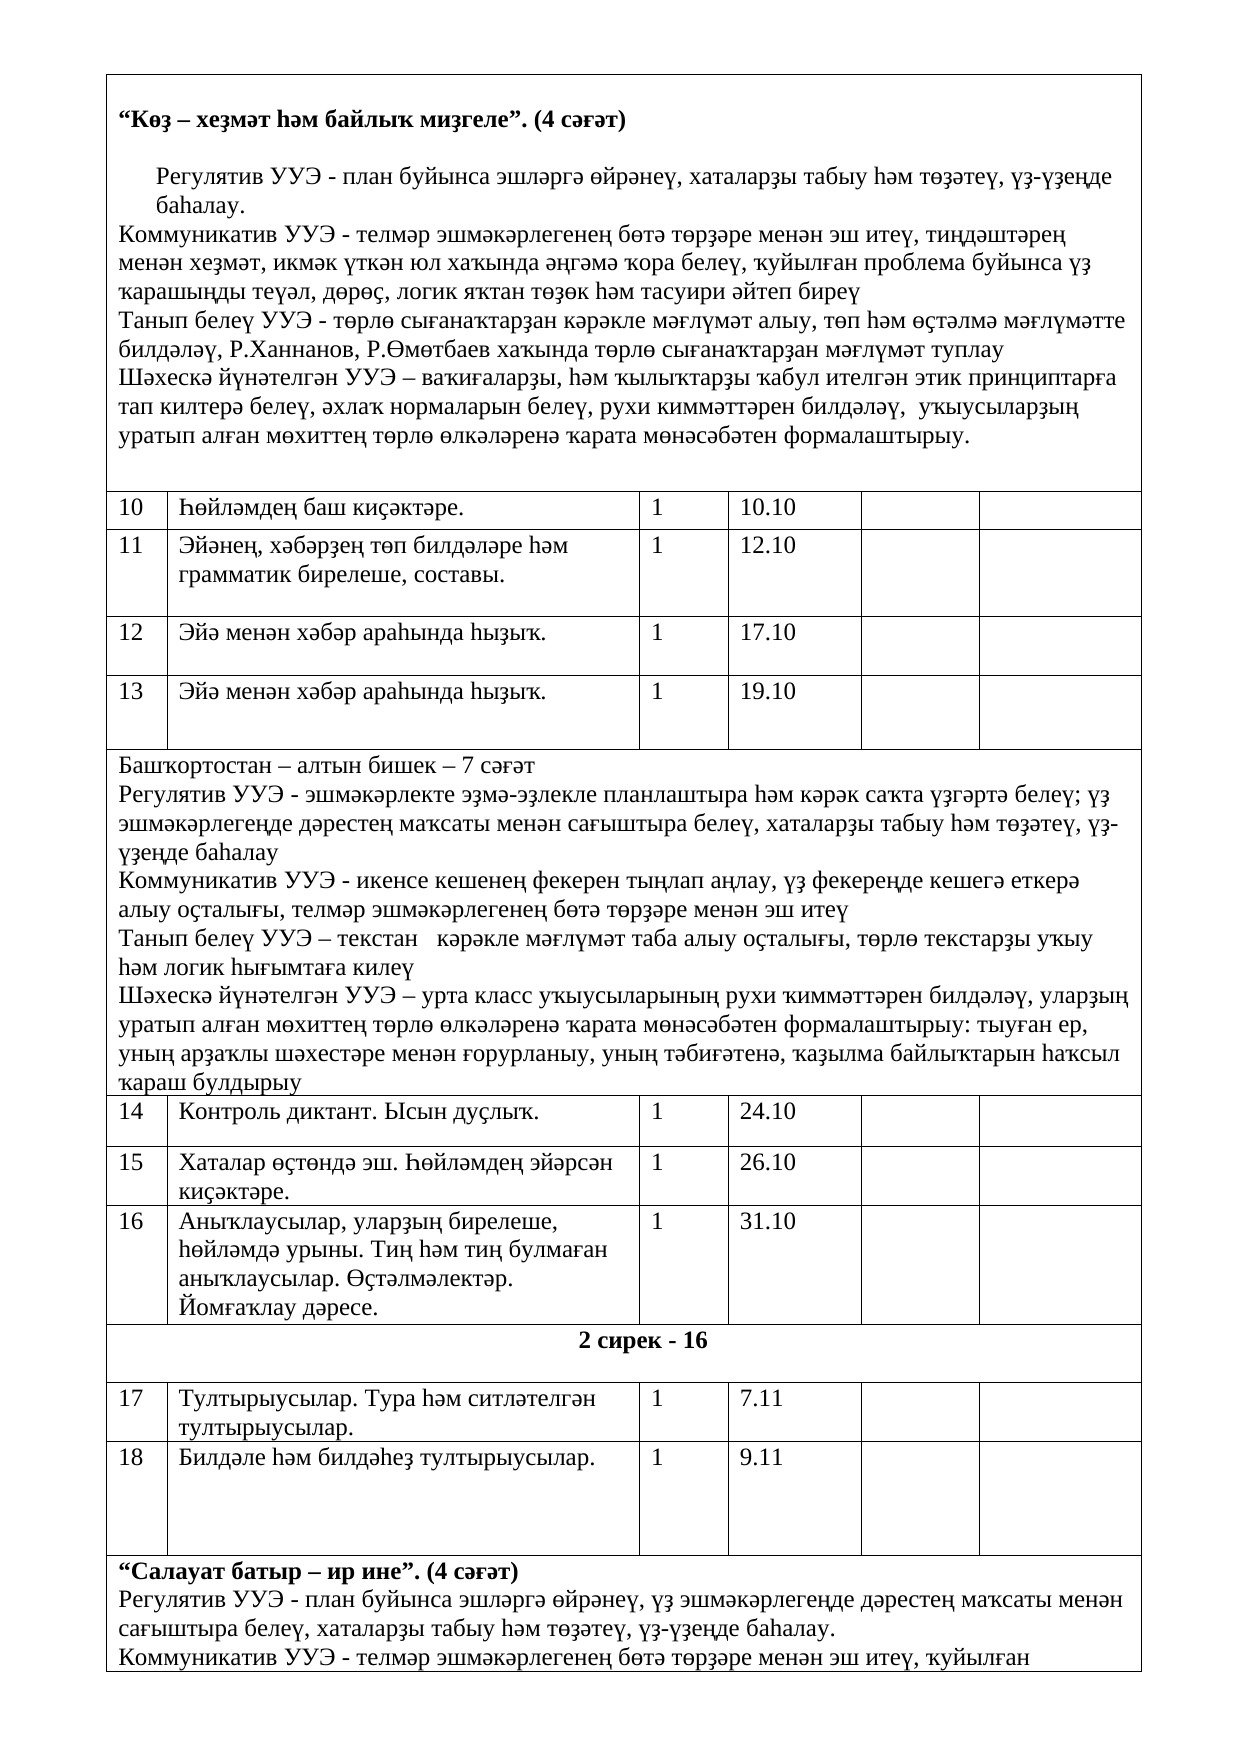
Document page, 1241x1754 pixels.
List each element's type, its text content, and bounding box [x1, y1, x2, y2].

table_cell 1 [640, 1206, 728, 1324]
table_cell 26.10 [729, 1147, 861, 1205]
table_cell [862, 1206, 979, 1324]
table_cell [107, 1325, 167, 1382]
table_cell 10.10 [729, 492, 861, 529]
table_cell [862, 1096, 979, 1146]
table_cell 24.10 [729, 1096, 861, 1146]
table_cell 18 [107, 1442, 167, 1555]
table_cell 17.10 [729, 617, 861, 675]
table_cell 17 [107, 1383, 167, 1441]
table_cell [862, 492, 979, 529]
table_cell 2 сирек - 16 [167, 1325, 1141, 1382]
table_cell 16 [107, 1206, 167, 1324]
table_cell [980, 1147, 1141, 1205]
table_cell [980, 1383, 1141, 1441]
table_cell 31.10 [729, 1206, 861, 1324]
table_cell [980, 1442, 1141, 1555]
table_cell 12.10 [729, 530, 861, 616]
table_cell [980, 676, 1141, 749]
table_cell [980, 530, 1141, 616]
table_cell Эйә менән хәбәр араһында һыҙыҡ. [168, 676, 639, 749]
table_cell Контроль диктант. Ысын дуҫлыҡ. [168, 1096, 639, 1146]
table_cell “Көҙ – хеҙмәт һәм байлыҡ миҙгеле”. (4 сәғәт) Регулятив УУЭ - план буйынса эшләргә өйрәнеү, хаталарҙы табыу һәм төҙәтеү, үҙ-үҙеңде баһалау. Коммуникатив УУЭ - телмәр эшмәкәрлегенең бөтә төрҙәре менән эш итеү, тиңдәштәрең менән хеҙмәт, икмәк үткән юл хаҡында әңгәмә ҡора белеү, ҡуйылған проблема буйынса үҙ ҡарашыңды теүәл, дөрөҫ, логик яҡтан төҙөк һәм тасуири әйтеп биреү Танып белеү УУЭ - төрлө сығанаҡтарҙан кәрәкле мәғлүмәт алыу, төп һәм өҫтәлмә мәғлүмәтте билдәләү, Р.Ханнанов, Р.Өмөтбаев хаҡында төрлө сығанаҡтарҙан мәғлүмәт туплау Шәхескә йүнәтелгән УУЭ – ваҡиғаларҙы, һәм ҡылыҡтарҙы ҡабул ителгән этик принциптарға тап килтерә белеү, әхлаҡ нормаларын белеү, рухи киммәттәрен билдәләү, уҡыусыларҙың уратып алған мөхиттең төрлө өлкәләренә ҡарата мөнәсәбәтен формалаштырыу. [107, 75, 1141, 491]
table_cell 1 [640, 1442, 728, 1555]
table_cell Эйәнең, хәбәрҙең төп билдәләре һәм грамматик бирелеше, составы. [168, 530, 639, 616]
table_cell [980, 617, 1141, 675]
table_cell Эйә менән хәбәр араһында һыҙыҡ. [168, 617, 639, 675]
table_cell 1 [640, 1096, 728, 1146]
table_cell [980, 1206, 1141, 1324]
table_cell [862, 1147, 979, 1205]
table_cell 1 [640, 492, 728, 529]
table_cell Һөйләмдең баш киҫәктәре. [168, 492, 639, 529]
table_cell 9.11 [729, 1442, 861, 1555]
table_cell 1 [640, 1147, 728, 1205]
table_cell 1 [640, 617, 728, 675]
table_cell [862, 530, 979, 616]
table_cell 19.10 [729, 676, 861, 749]
table_cell Тултырыусылар. Тура һәм ситләтелгән тултырыусылар. [168, 1383, 639, 1441]
table_cell Хаталар өҫтөндә эш. Һөйләмдең эйәрсән киҫәктәре. [168, 1147, 639, 1205]
table_cell [862, 676, 979, 749]
table_cell 1 [640, 676, 728, 749]
table_cell Билдәле һәм билдәһеҙ тултырыусылар. [168, 1442, 639, 1555]
table_cell 1 [640, 1383, 728, 1441]
table_cell 15 [107, 1147, 167, 1205]
table_cell 13 [107, 676, 167, 749]
table_cell 11 [107, 530, 167, 616]
table_cell 7.11 [729, 1383, 861, 1441]
table_cell Башҡортостан – алтын бишек – 7 сәғәт Регулятив УУЭ - эшмәкәрлекте эҙмә-эҙлекле планлаштыра һәм кәрәк саҡта үҙгәртә белеү; үҙ эшмәкәрлегеңде дәрестең маҡсаты менән сағыштыра белеү, хаталарҙы табыу һәм төҙәтеү, үҙ-үҙеңде баһалау Коммуникатив УУЭ - икенсе кешенең фекерен тыңлап аңлау, үҙ фекереңде кешегә еткерә алыу оҫталығы, телмәр эшмәкәрлегенең бөтә төрҙәре менән эш итеү Танып белеү УУЭ – текстан кәрәкле мәғлүмәт таба алыу оҫталығы, төрлө текстарҙы уҡыу һәм логик һығымтаға килеү Шәхескә йүнәтелгән УУЭ – урта класс уҡыусыларының рухи ҡиммәттәрен билдәләү, уларҙың уратып алған мөхиттең төрлө өлкәләренә ҡарата мөнәсәбәтен формалаштырыу: тыуған ер, уның арҙаҡлы шәхестәре менән ғорурланыу, уның тәбиғәтенә, ҡаҙылма байлыҡтарын һаҡсыл ҡараш булдырыу [107, 750, 1141, 1095]
table_cell 14 [107, 1096, 167, 1146]
table_cell Аныҡлаусылар, уларҙың бирелеше, һөйләмдә урыны. Тиң һәм тиң булмаған аныҡлаусылар. Өҫтәлмәлектәр. Йомғаҡлау дәресе. [168, 1206, 639, 1324]
table_cell [862, 1383, 979, 1441]
table_cell [980, 492, 1141, 529]
table_cell 1 [640, 530, 728, 616]
table_cell [862, 1442, 979, 1555]
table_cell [107, 1556, 1141, 1671]
table_cell [862, 617, 979, 675]
table_cell [980, 1096, 1141, 1146]
table_cell 12 [107, 617, 167, 675]
table_cell 10 [107, 492, 167, 529]
